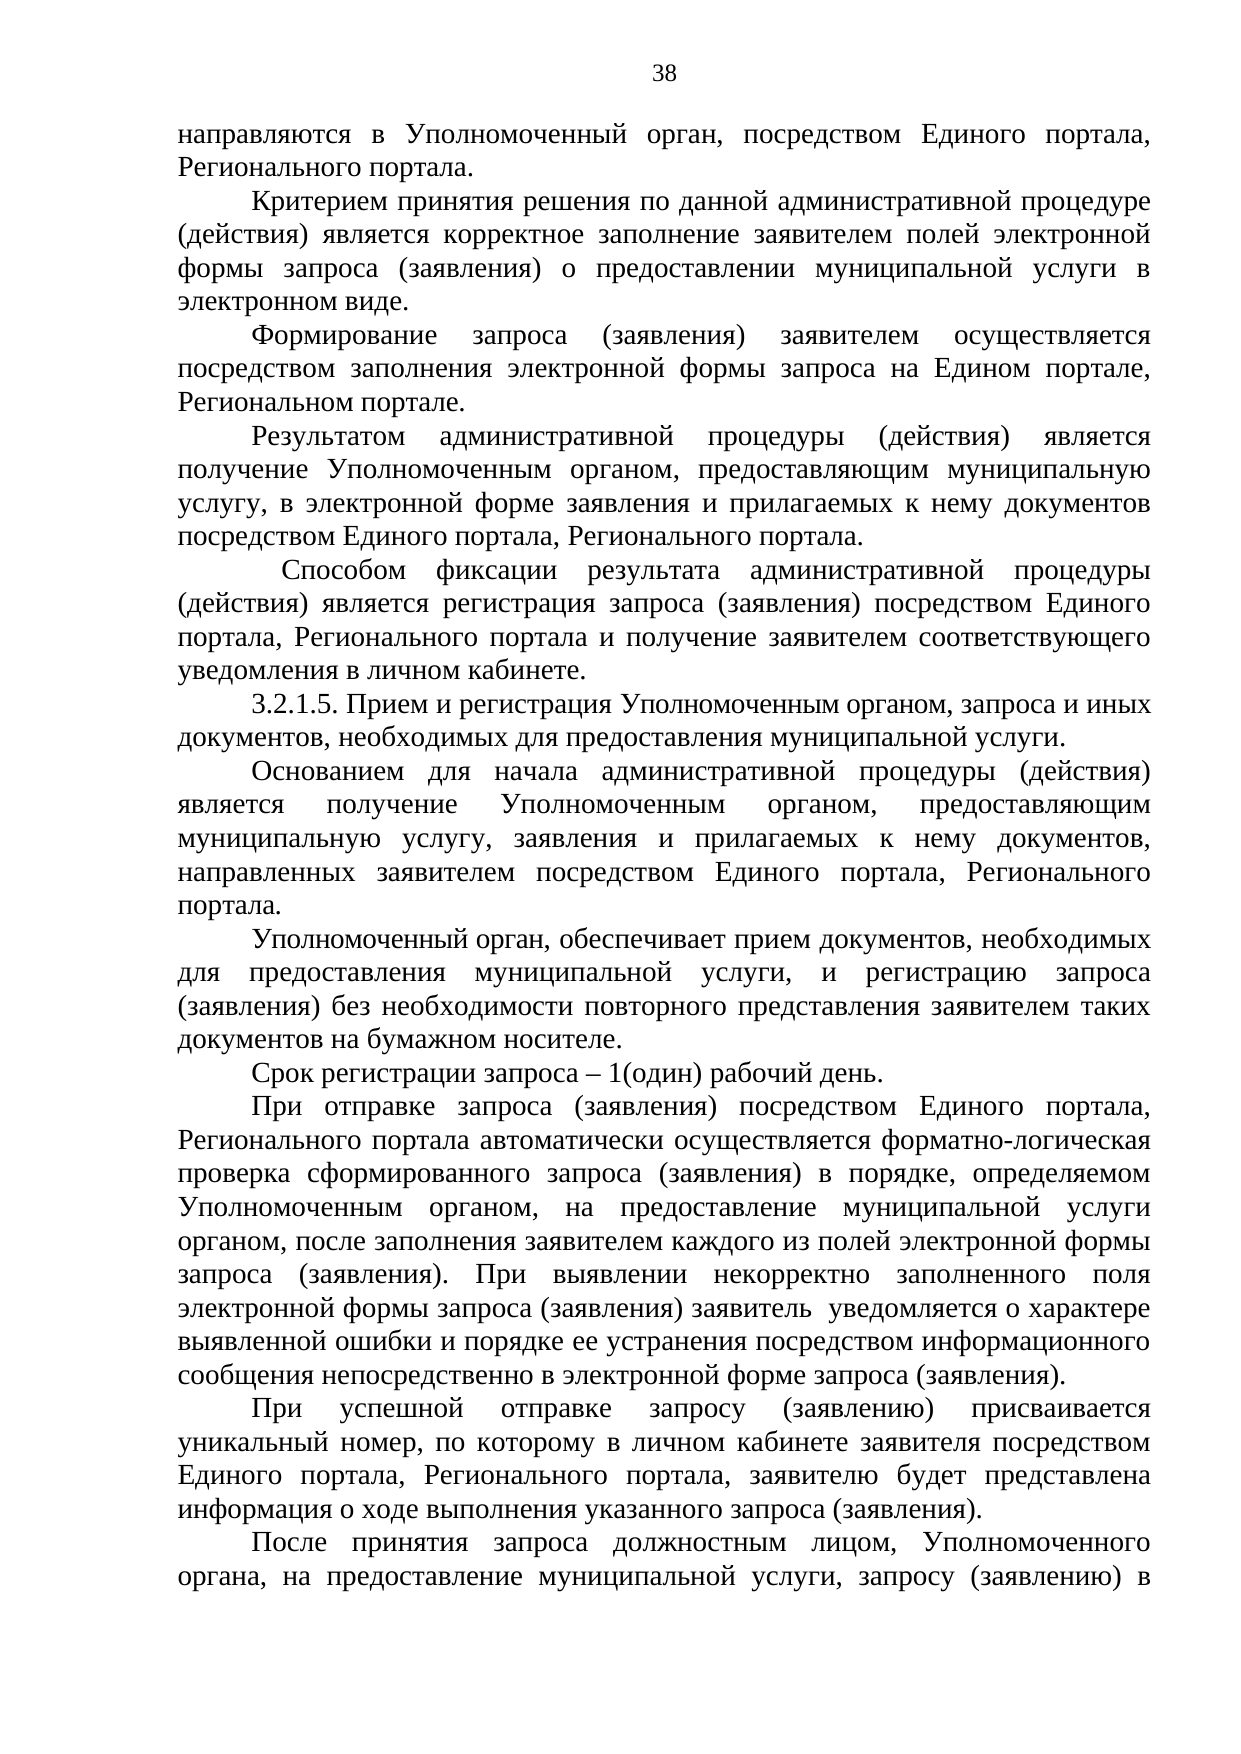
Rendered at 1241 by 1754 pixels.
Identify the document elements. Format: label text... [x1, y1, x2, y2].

text Срок регистрации запроса – 1(один) рабочий день. [177, 1055, 1152, 1088]
text Результатом административной процедуры (действия) является получение Уполномоченным органом, предоставляющим муниципальную услугу, в электронной форме заявления и прилагаемых к нему документов посредством Единого портала, Регионального портала. [177, 418, 1152, 552]
text При успешной отправке запросу (заявлению) присваивается уникальный номер, по которому в личном кабинете заявителя посредством Единого портала, Регионального портала, заявителю будет представлена информация о ходе выполнения указанного запроса (заявления). [177, 1390, 1152, 1524]
text Критерием принятия решения по данной административной процедуре (действия) является корректное заполнение заявителем полей электронной формы запроса (заявления) о предоставлении муниципальной услуги в электронном виде. [177, 183, 1152, 317]
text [177, 116, 1152, 183]
text Уполномоченный орган, обеспечивает прием документов, необходимых для предоставления муниципальной услуги, и регистрацию запроса (заявления) без необходимости повторного представления заявителем таких документов на бумажном носителе. [177, 921, 1152, 1055]
text Основанием для начала административной процедуры (действия) является получение Уполномоченным органом, предоставляющим муниципальную услугу, заявления и прилагаемых к нему документов, направленных заявителем посредством Единого портала, Регионального портала. [177, 753, 1152, 921]
text Формирование запроса (заявления) заявителем осуществляется посредством заполнения электронной формы запроса на Едином портале, Региональном портале. [177, 317, 1152, 418]
text При отправке запроса (заявления) посредством Единого портала, Регионального портала автоматически осуществляется форматно-логическая проверка сформированного запроса (заявления) в порядке, определяемом Уполномоченным органом, на предоставление муниципальной услуги органом, после заполнения заявителем каждого из полей электронной формы запроса (заявления). При выявлении некорректно заполненного поля электронной формы запроса (заявления) заявитель уведомляется о характере выявленной ошибки и порядке ее устранения посредством информационного сообщения непосредственно в электронной форме запроса (заявления). [177, 1088, 1152, 1390]
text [177, 1524, 1152, 1592]
text 3.2.1.5. Прием и регистрация Уполномоченным органом, запроса и иных документов, необходимых для предоставления муниципальной услуги. [177, 686, 1152, 753]
text Способом фиксации результата административной процедуры (действия) является регистрация запроса (заявления) посредством Единого портала, Регионального портала и получение заявителем соответствующего уведомления в личном кабинете. [177, 552, 1152, 686]
